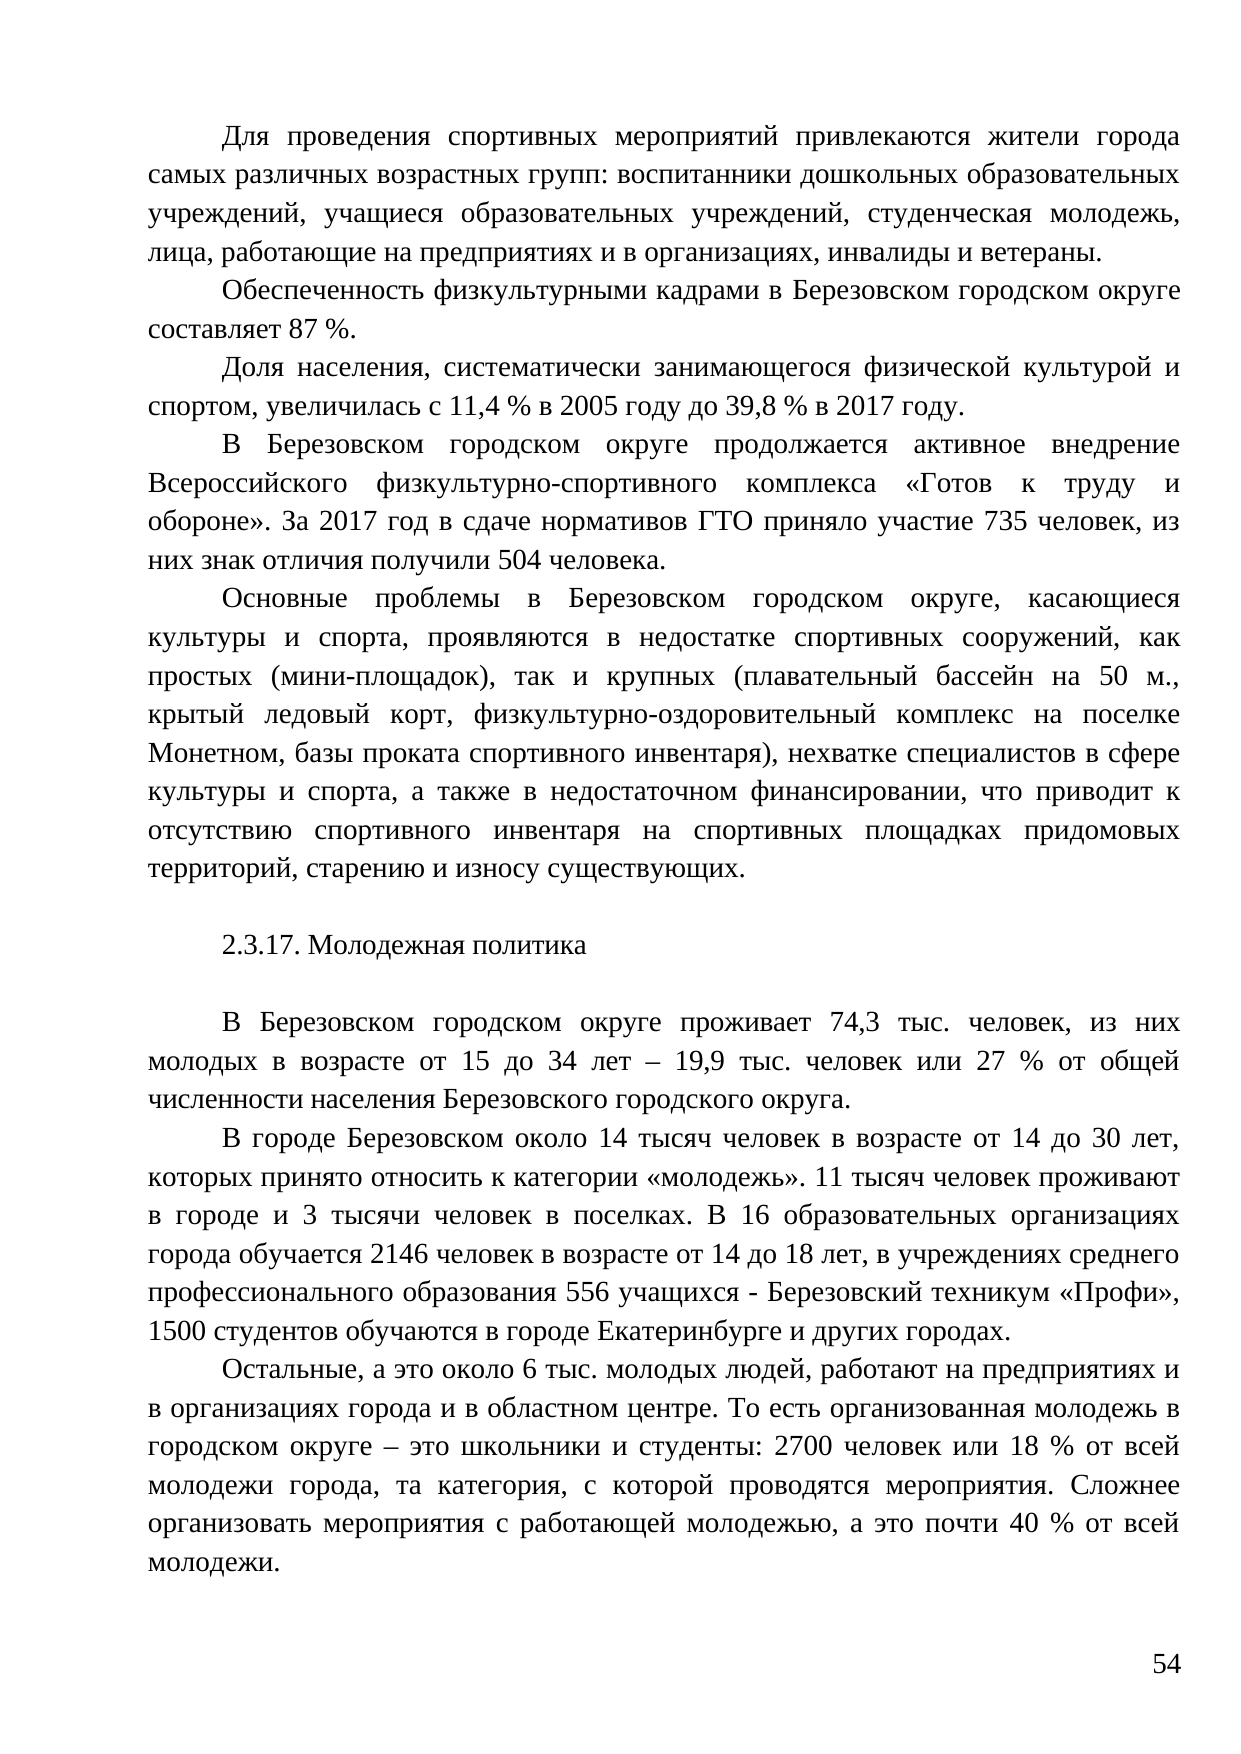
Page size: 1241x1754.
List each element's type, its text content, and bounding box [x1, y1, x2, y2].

text В Березовском городском округе продолжается активное внедрение Всероссийского физкультурно-спортивного комплекса «Готов к труду и обороне». За 2017 год в сдаче нормативов ГТО приняло участие 735 человек, из них знак отличия получили 504 человека. [148, 426, 1181, 576]
text 2.3.17. Молодежная политика [148, 927, 1181, 961]
text Основные проблемы в Березовском городском округе, касающиеся культуры и спорта, проявляются в недостатке спортивных сооружений, как простых (мини-площадок), так и крупных (плавательный бассейн на 50 м., крытый ледовый корт, физкультурно-оздоровительный комплекс на поселке Монетном, базы проката спортивного инвентаря), нехватке специалистов в сфере культуры и спорта, а также в недостаточном финансировании, что приводит к отсутствию спортивного инвентаря на спортивных площадках придомовых территорий, старению и износу существующих. [148, 581, 1181, 884]
text Для проведения спортивных мероприятий привлекаются жители города самых различных возрастных групп: воспитанники дошкольных образовательных учреждений, учащиеся образовательных учреждений, студенческая молодежь, лица, работающие на предприятиях и в организациях, инвалиды и ветераны. [148, 118, 1181, 267]
text Обеспеченность физкультурными кадрами в Березовском городском округе составляет 87 %. [148, 272, 1181, 344]
text Доля населения, систематически занимающегося физической культурой и спортом, увеличилась с 11,4 % в 2005 году до 39,8 % в 2017 году. [148, 349, 1181, 421]
text В Березовском городском округе проживает 74,3 тыс. человек, из них молодых в возрасте от 15 до 34 лет – 19,9 тыс. человек или 27 % от общей численности населения Березовского городского округа. [148, 1004, 1181, 1115]
text В городе Березовском около 14 тысяч человек в возрасте от 14 до 30 лет, которых принято относить к категории «молодежь». 11 тысяч человек проживают в городе и 3 тысячи человек в поселках. В 16 образовательных организациях города обучается 2146 человек в возрасте от 14 до 18 лет, в учреждениях среднего профессионального образования 556 учащихся - Березовский техникум «Профи», 1500 студентов обучаются в городе Екатеринбурге и других городах. [148, 1120, 1181, 1346]
text Остальные, а это около 6 тыс. молодых людей, работают на предприятиях и в организациях города и в областном центре. То есть организованная молодежь в городском округе – это школьники и студенты: 2700 человек или 18 % от всей молодежи города, та категория, с которой проводятся мероприятия. Сложнее организовать мероприятия с работающей молодежью, а это почти 40 % от всей молодежи. [148, 1351, 1181, 1578]
